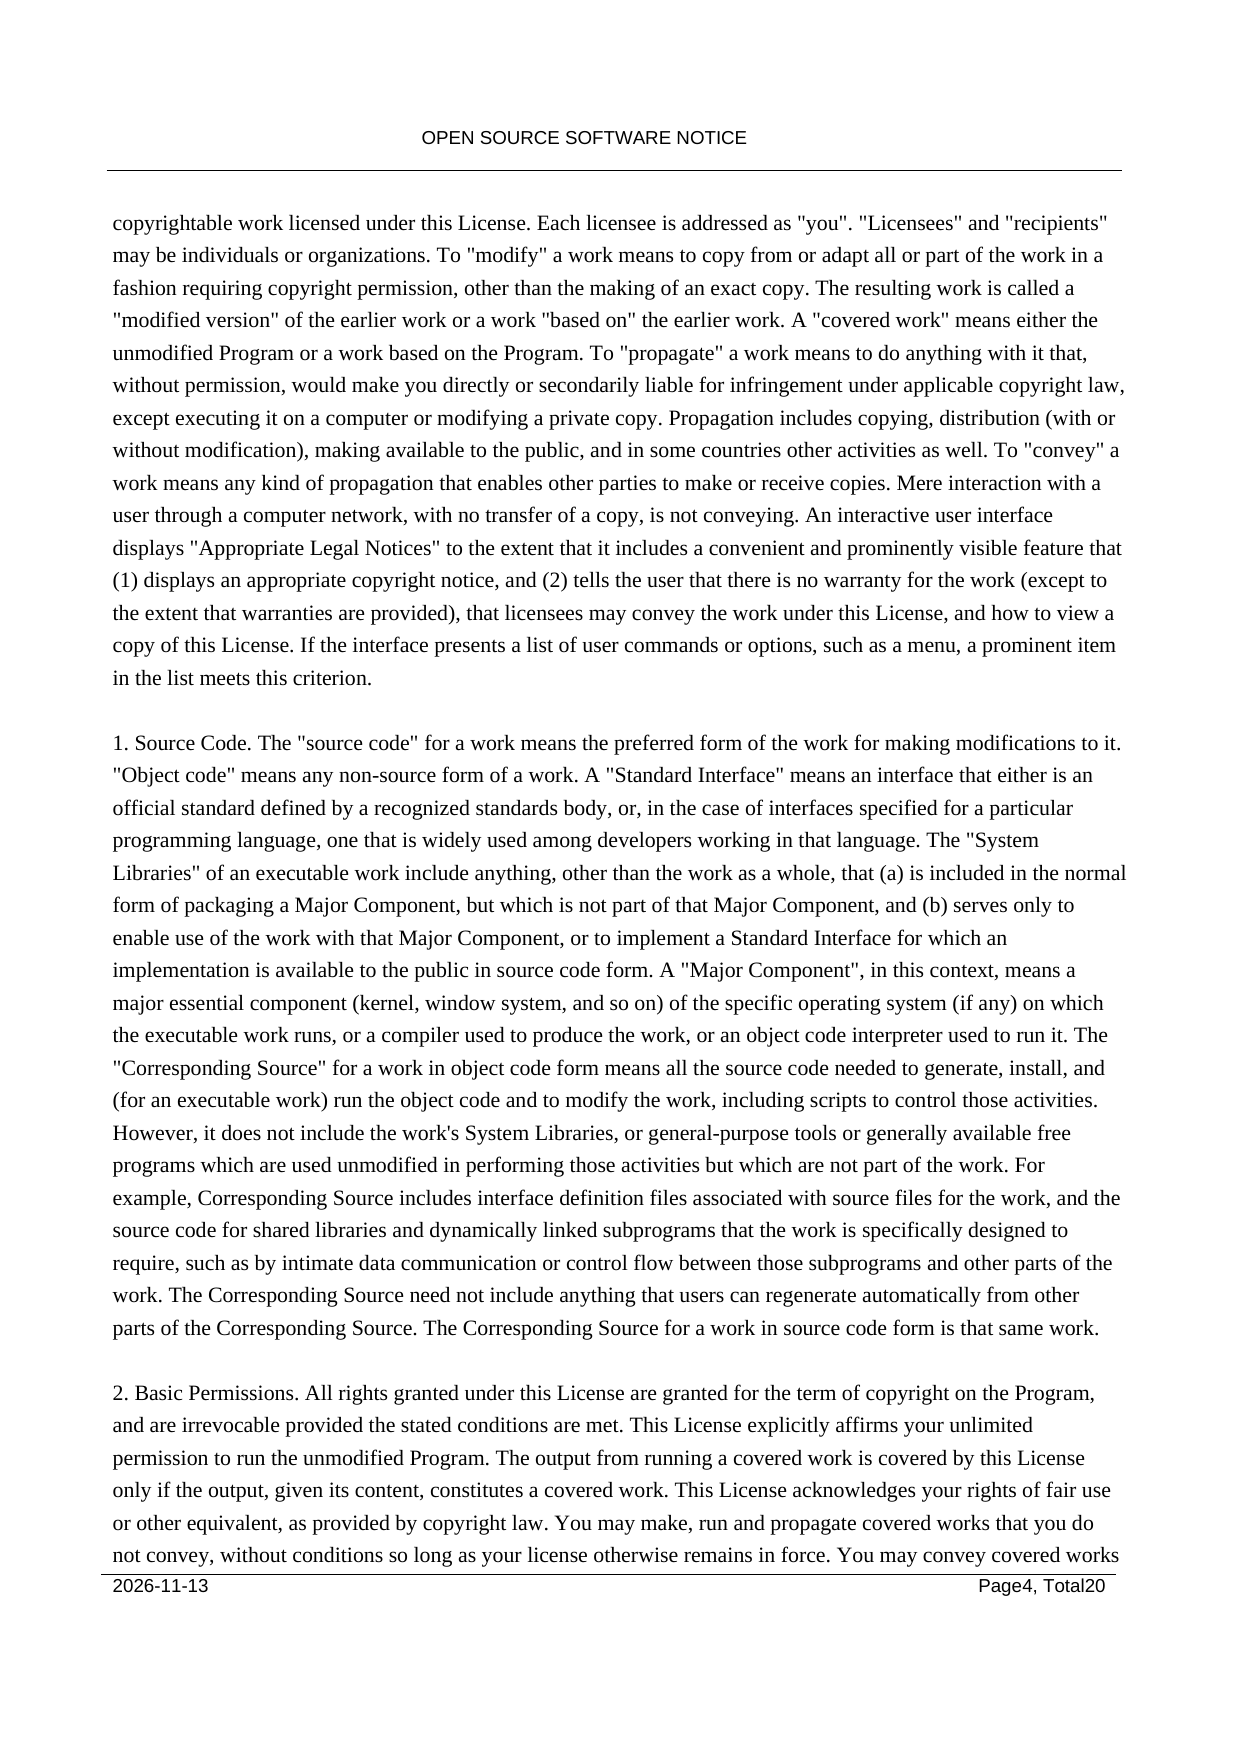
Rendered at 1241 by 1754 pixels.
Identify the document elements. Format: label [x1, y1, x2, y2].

text [112, 206, 1128, 1571]
